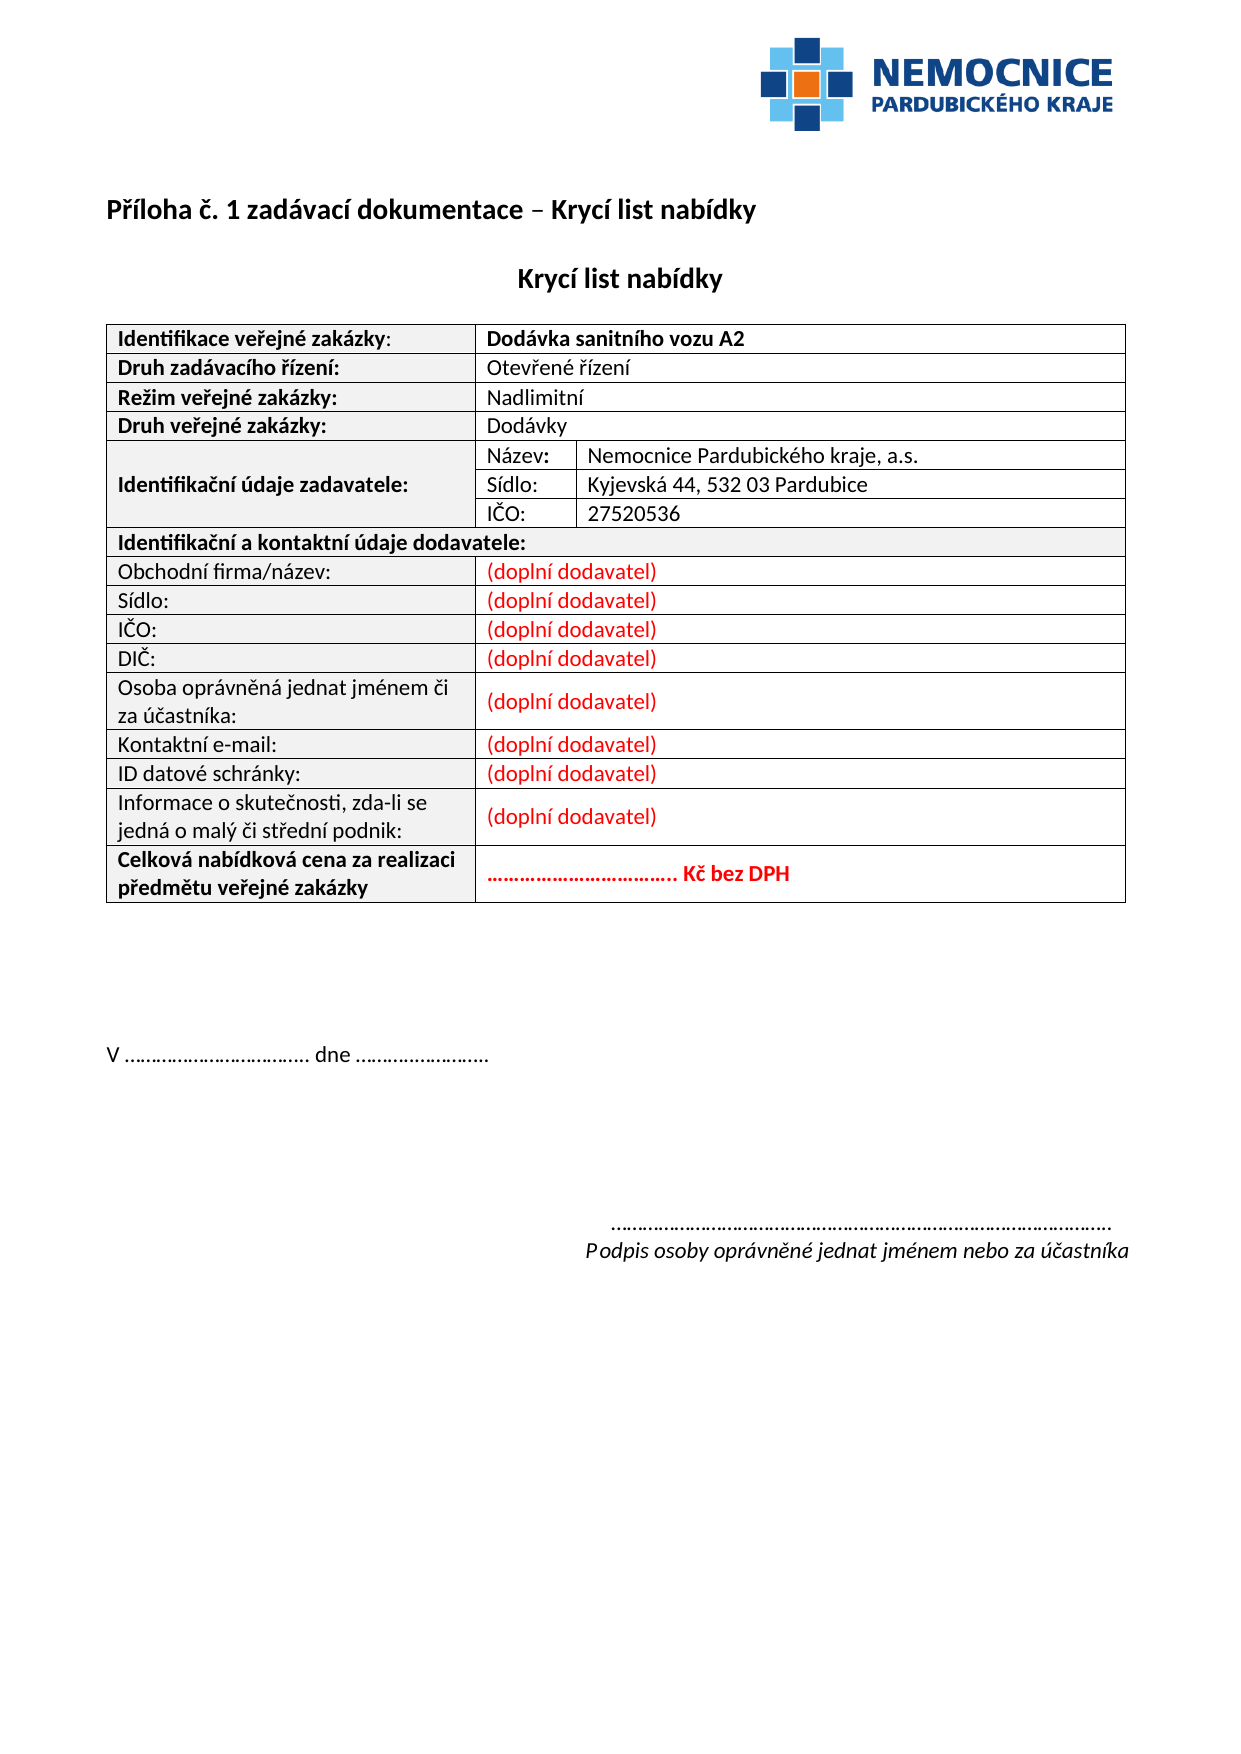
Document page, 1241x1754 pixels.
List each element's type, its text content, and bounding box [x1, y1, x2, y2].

text V …………………………….. dne ………..………….. [106, 1040, 1134, 1068]
table_cell (doplní dodavatel) [476, 644, 1125, 672]
table_cell Sídlo: [107, 586, 475, 614]
table_cell Identifikační údaje zadavatele: [107, 441, 475, 527]
text ………………………………………………………………………………….. [106, 1208, 1134, 1236]
table_cell Kontaktní e-mail: [107, 730, 475, 758]
table_cell (doplní dodavatel) [476, 586, 1125, 614]
table_cell (doplní dodavatel) [476, 557, 1125, 585]
text Podpis osoby oprávněné jednat jménem nebo za účastníka [106, 1236, 1134, 1264]
table_cell Dodávky [476, 412, 1125, 440]
table_cell Sídlo: [476, 470, 576, 498]
table_cell Obchodní firma/název: [107, 557, 475, 585]
table_cell Osoba oprávněná jednat jménem či za účastníka: [107, 673, 475, 729]
table_cell (doplní dodavatel) [476, 673, 1125, 729]
table_cell Kyjevská 44, 532 03 Pardubice [577, 470, 1125, 498]
text Příloha č. 1 zadávací dokumentace – Krycí list nabídky [106, 191, 1134, 227]
table_cell IČO: [107, 615, 475, 643]
table_cell Druh veřejné zakázky: [107, 412, 475, 440]
table_cell 27520536 [577, 499, 1125, 527]
table_cell Celková nabídková cena za realizaci předmětu veřejné zakázky [107, 846, 475, 902]
table_cell Režim veřejné zakázky: [107, 383, 475, 411]
table_cell Nadlimitní [476, 383, 1125, 411]
table_cell DIČ: [107, 644, 475, 672]
table_cell Otevřené řízení [476, 354, 1125, 382]
picture [759, 37, 1113, 132]
table_cell ID datové schránky: [107, 759, 475, 787]
table_cell Název: [476, 441, 576, 469]
text Krycí list nabídky [106, 260, 1134, 295]
table_cell Informace o skutečnosti, zda-li se jedná o malý či střední podnik: [107, 789, 475, 844]
table_header Dodávka sanitního vozu A2 [476, 325, 1125, 352]
table_cell Identifikační a kontaktní údaje dodavatele: [107, 528, 1125, 556]
table_cell …………………………….. Kč bez DPH [476, 846, 1125, 902]
table_cell (doplní dodavatel) [476, 759, 1125, 787]
table_cell (doplní dodavatel) [476, 730, 1125, 758]
table_cell Nemocnice Pardubického kraje, a.s. [577, 441, 1125, 469]
table_cell (doplní dodavatel) [476, 789, 1125, 844]
table_cell IČO: [476, 499, 576, 527]
table_cell (doplní dodavatel) [476, 615, 1125, 643]
table_cell Druh zadávacího řízení: [107, 354, 475, 382]
table_header Identifikace veřejné zakázky: [107, 325, 475, 352]
